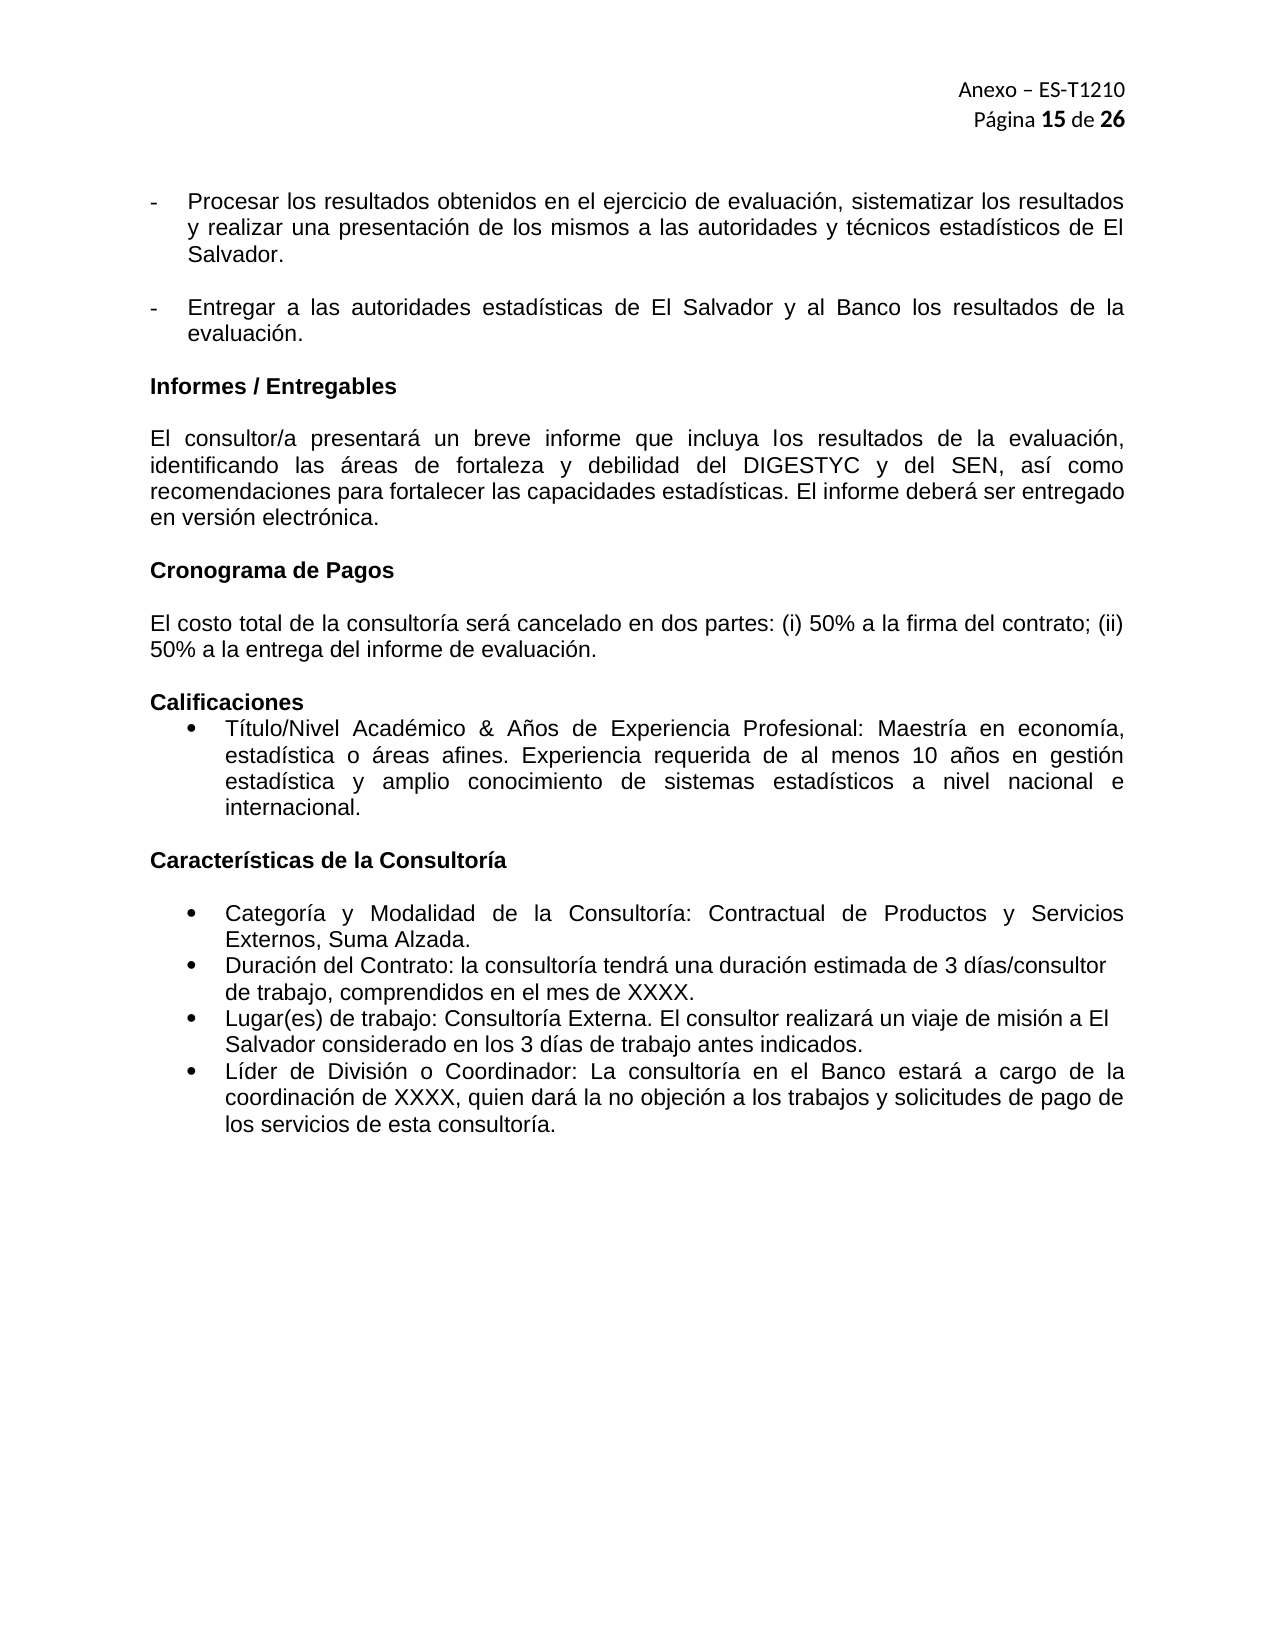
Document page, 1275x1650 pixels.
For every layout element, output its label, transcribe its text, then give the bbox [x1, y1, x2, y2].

text Cronograma de Pagos [150, 557, 1125, 583]
text El consultor/a presentará un breve informe que incluya los resultados de la evaluación, identificando las áreas de fortaleza y debilidad del DIGESTYC y del SEN, así como recomendaciones para fortalecer las capacidades estadísticas. El informe deberá ser entregado en versión electrónica. [150, 425, 1125, 531]
list Lugar(es) de trabajo: Consultoría Externa. El consultor realizará un viaje de misión a El Salvador considerado en los 3 días de trabajo antes indicados. [187, 1005, 1125, 1058]
list Líder de División o Coordinador: La consultoría en el Banco estará a cargo de la coordinación de XXXX, quien dará la no objeción a los trabajos y solicitudes de pago de los servicios de esta consultoría. [187, 1058, 1125, 1137]
list Entregar a las autoridades estadísticas de El Salvador y al Banco los resultados de la evaluación. [150, 293, 1125, 346]
list Categoría y Modalidad de la Consultoría: Contractual de Productos y Servicios Externos, Suma Alzada. [187, 900, 1125, 952]
text Calificaciones [150, 689, 1125, 715]
text El costo total de la consultoría será cancelado en dos partes: (i) 50% a la firma del contrato; (ii) 50% a la entrega del informe de evaluación. [150, 610, 1125, 662]
text Características de la Consultoría [150, 847, 1125, 873]
text Informes / Entregables [150, 373, 1125, 399]
list Título/Nivel Académico & Años de Experiencia Profesional: Maestría en economía, estadística o áreas afines. Experiencia requerida de al menos 10 años en gestión estadística y amplio conocimiento de sistemas estadísticos a nivel nacional e internacional. [187, 715, 1125, 821]
list Duración del Contrato: la consultoría tendrá una duración estimada de 3 días/consultor de trabajo, comprendidos en el mes de XXXX. [187, 952, 1125, 1005]
list Procesar los resultados obtenidos en el ejercicio de evaluación, sistematizar los resultados y realizar una presentación de los mismos a las autoridades y técnicos estadísticos de El Salvador. [150, 188, 1125, 267]
